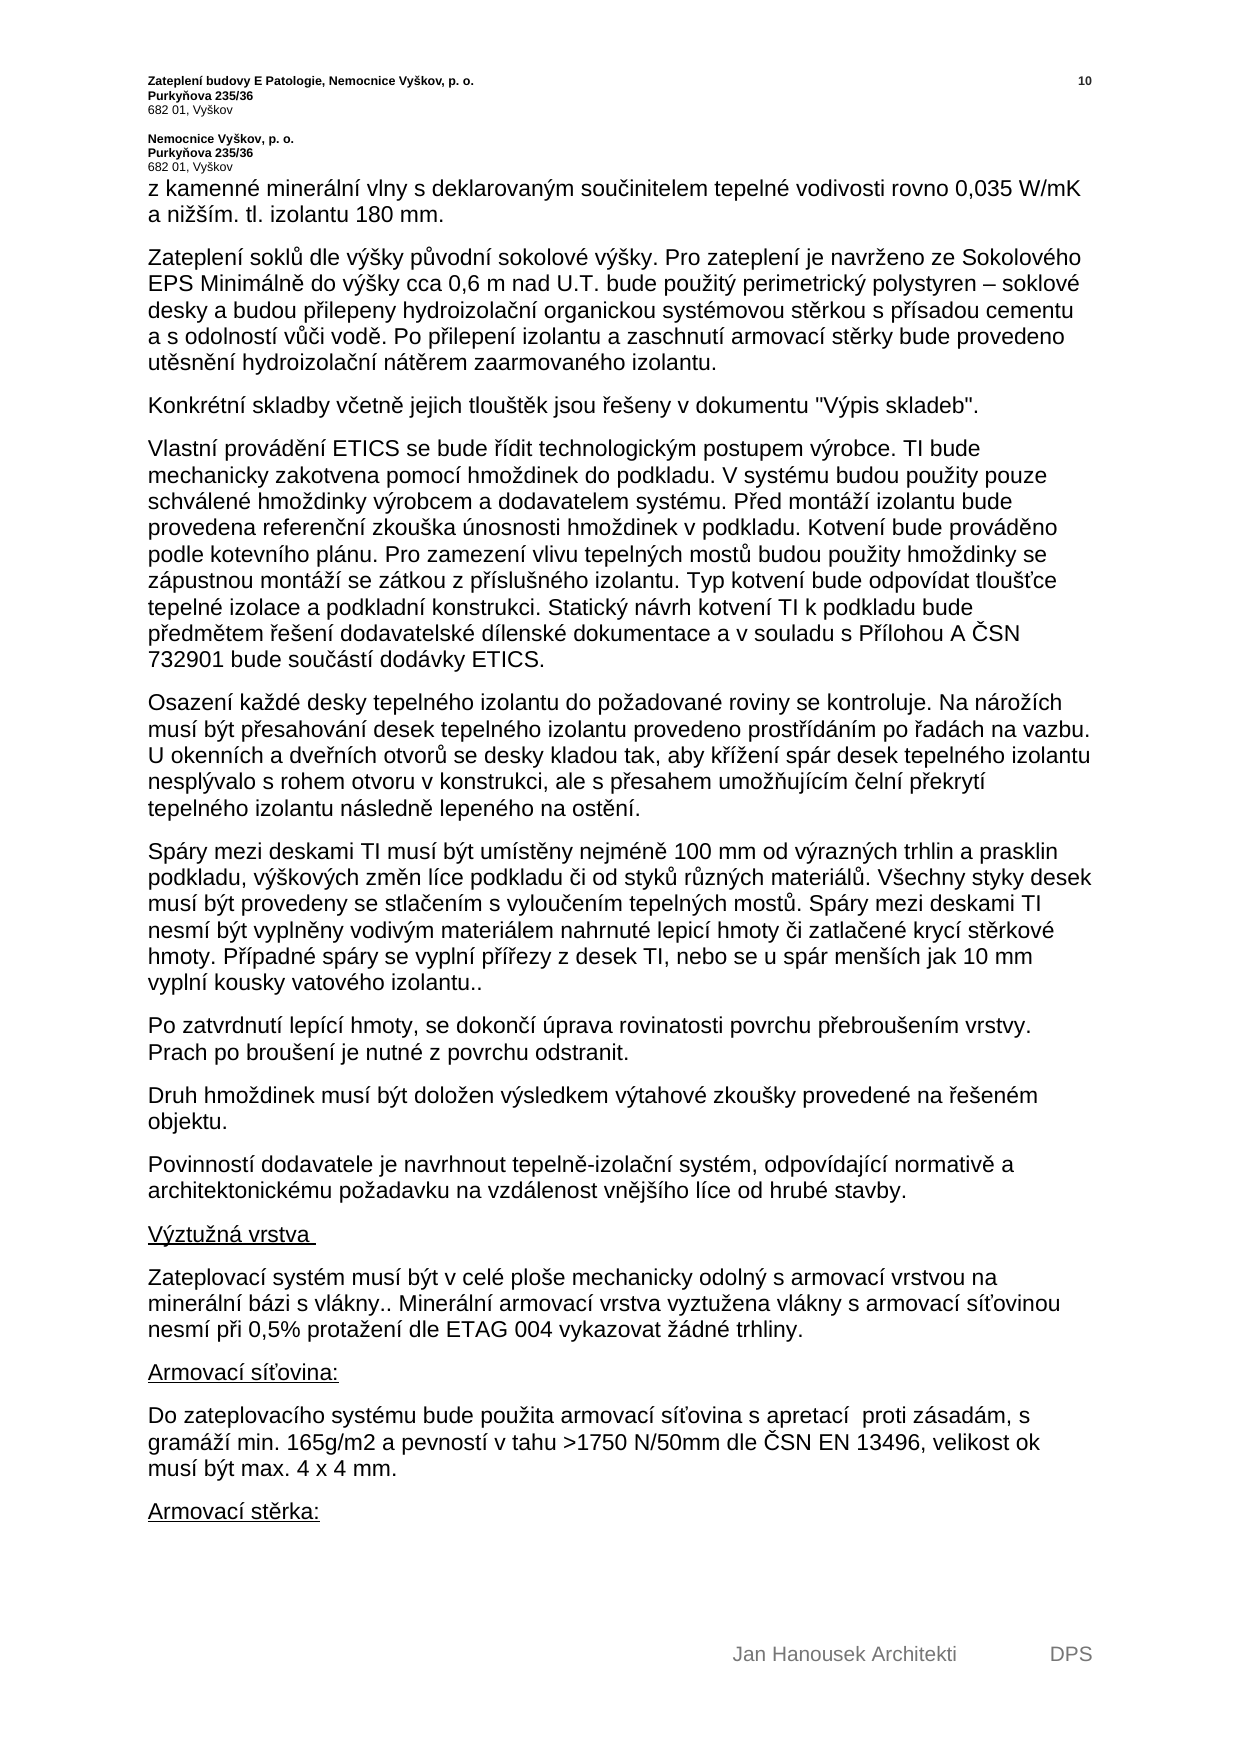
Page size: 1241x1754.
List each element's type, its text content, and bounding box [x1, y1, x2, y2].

text Po zatvrdnutí lepící hmoty, se dokončí úprava rovinatosti povrchu přebroušením vrstvy. Prach po broušení je nutné z povrchu odstranit. [148, 1012, 1092, 1065]
text Do zateplovacího systému bude použita armovací síťovina s apretací proti zásadám, s gramáží min. 165g/m2 a pevností v tahu >1750 N/50mm dle ČSN EN 13496, velikost ok musí být max. 4 x 4 mm. [148, 1402, 1092, 1481]
text Armovací stěrka: [148, 1498, 1092, 1524]
text Konkrétní skladby včetně jejich tlouštěk jsou řešeny v dokumentu "Výpis skladeb". [148, 392, 1092, 419]
text Zateplovací systém musí být v celé ploše mechanicky odolný s armovací vrstvou na minerální bázi s vlákny.. Minerální armovací vrstva vyztužena vlákny s armovací síťovinou nesmí při 0,5% protažení dle ETAG 004 vykazovat žádné trhliny. [148, 1263, 1092, 1343]
text Vlastní provádění ETICS se bude řídit technologickým postupem výrobce. TI bude mechanicky zakotvena pomocí hmoždinek do podkladu. V systému budou použity pouze schválené hmoždinky výrobcem a dodavatelem systému. Před montáží izolantu bude provedena referenční zkouška únosnosti hmoždinek v podkladu. Kotvení bude prováděno podle kotevního plánu. Pro zamezení vlivu tepelných mostů budou použity hmoždinky se zápustnou montáží se zátkou z příslušného izolantu. Typ kotvení bude odpovídat tloušťce tepelné izolace a podkladní konstrukci. Statický návrh kotvení TI k podkladu bude předmětem řešení dodavatelské dílenské dokumentace a v souladu s Přílohou A ČSN 732901 bude součástí dodávky ETICS. [148, 435, 1092, 672]
text Druh hmoždinek musí být doložen výsledkem výtahové zkoušky provedené na řešeném objektu. [148, 1082, 1092, 1134]
text Osazení každé desky tepelného izolantu do požadované roviny se kontroluje. Na nárožích musí být přesahování desek tepelného izolantu provedeno prostřídáním po řadách na vazbu. U okenních a dveřních otvorů se desky kladou tak, aby křížení spár desek tepelného izolantu nesplývalo s rohem otvoru v konstrukci, ale s přesahem umožňujícím čelní překrytí tepelného izolantu následně lepeného na ostění. [148, 689, 1092, 821]
text Armovací síťovina: [148, 1359, 1092, 1386]
text Povinností dodavatele je navrhnout tepelně-izolační systém, odpovídající normativě a architektonickému požadavku na vzdálenost vnějšího líce od hrubé stavby. [148, 1151, 1092, 1204]
text Zateplení soklů dle výšky původní sokolové výšky. Pro zateplení je navrženo ze Sokolového EPS Minimálně do výšky cca 0,6 m nad U.T. bude použitý perimetrický polystyren – soklové desky a budou přilepeny hydroizolační organickou systémovou stěrkou s přísadou cementu a s odolností vůči vodě. Po přilepení izolantu a zaschnutí armovací stěrky bude provedeno utěsnění hydroizolační nátěrem zaarmovaného izolantu. [148, 244, 1092, 376]
text Výztužná vrstva [148, 1221, 1092, 1247]
text Spáry mezi deskami TI musí být umístěny nejméně 100 mm od výrazných trhlin a prasklin podkladu, výškových změn líce podkladu či od styků různých materiálů. Všechny styky desek musí být provedeny se stlačením s vyloučením tepelných mostů. Spáry mezi deskami TI nesmí být vyplněny vodivým materiálem nahrnuté lepicí hmoty či zatlačené krycí stěrkové hmoty. Případné spáry se vyplní přířezy z desek TI, nebo se u spár menších jak 10 mm vyplní kousky vatového izolantu.. [148, 838, 1092, 996]
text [148, 174, 1092, 227]
